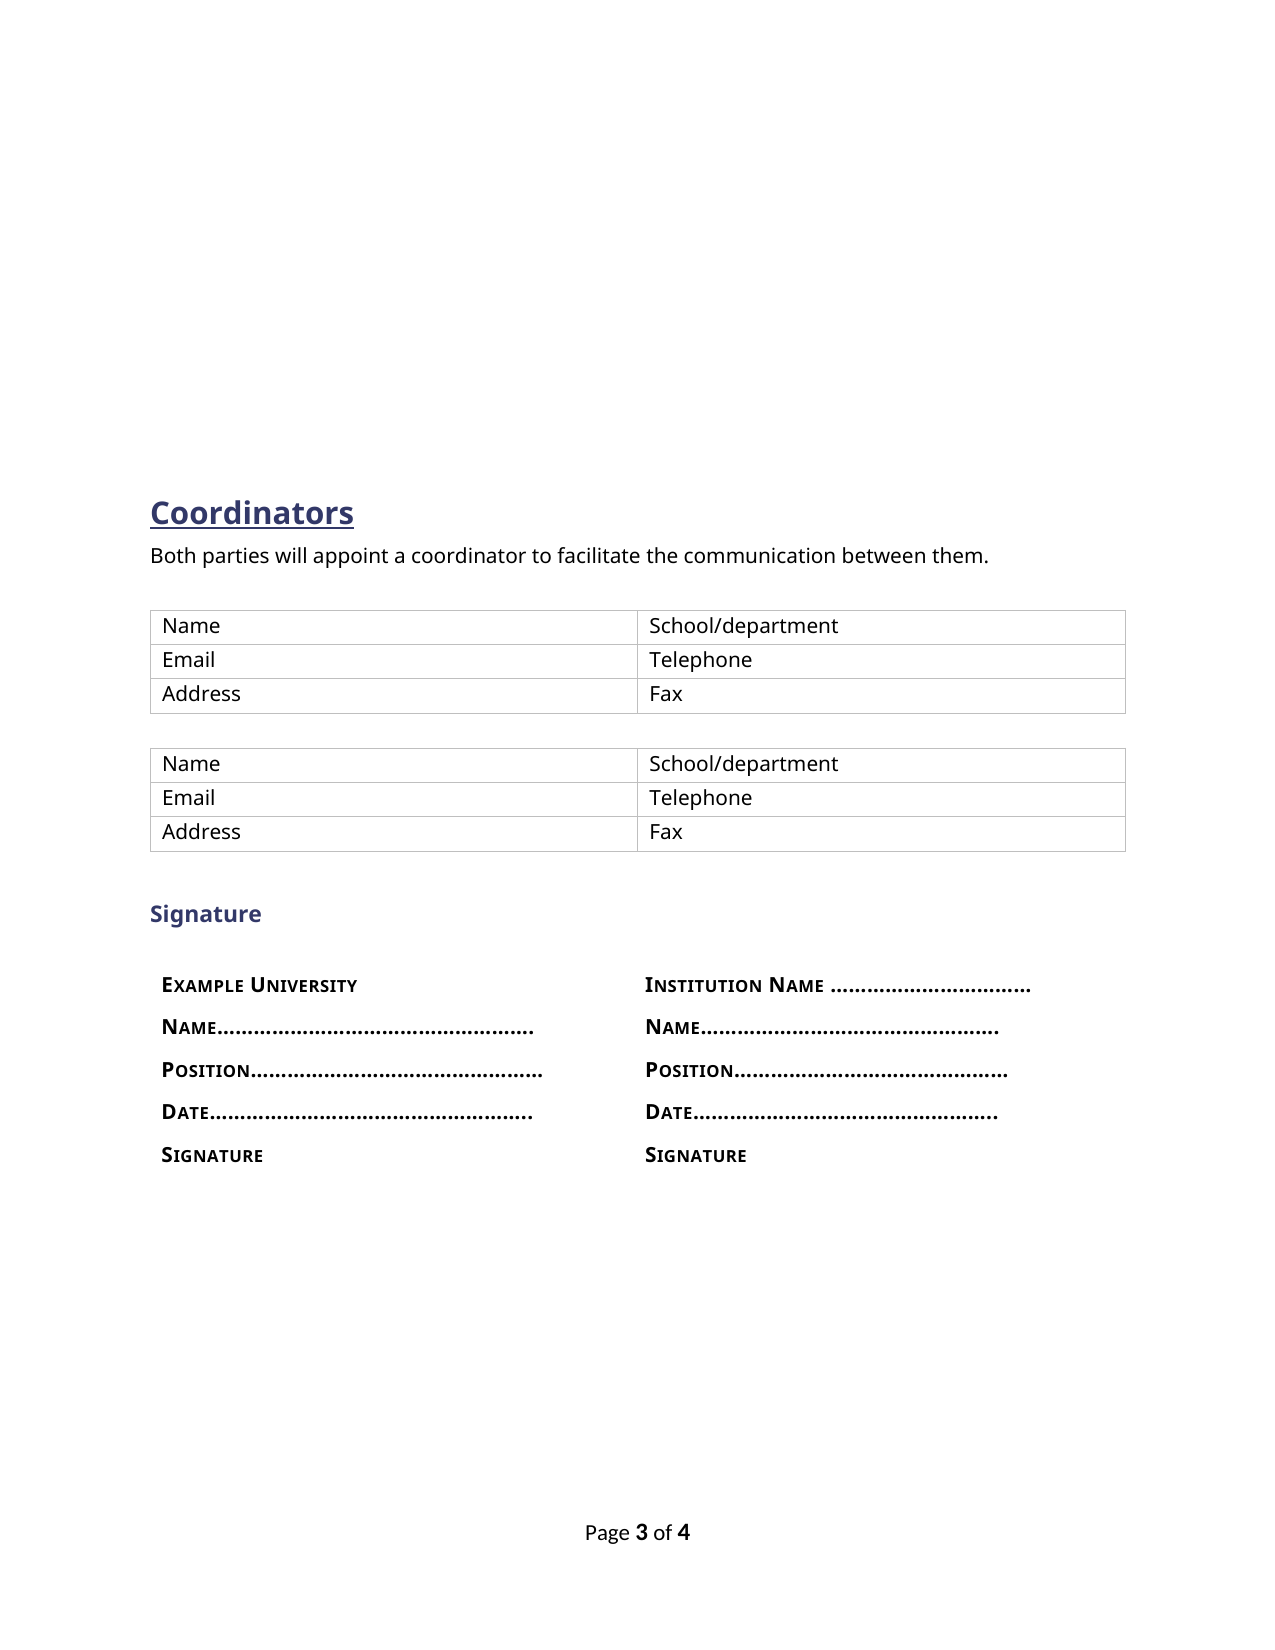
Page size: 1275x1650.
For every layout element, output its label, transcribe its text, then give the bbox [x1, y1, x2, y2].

table_cell Address [151, 817, 637, 851]
table_cell Fax [638, 679, 1125, 713]
table_header Name [151, 749, 637, 782]
table_cell Email [151, 645, 637, 678]
text Coordinators [150, 491, 1125, 533]
table_header Example University Name……………………………………………. Position………………………………………… Date…………………………………………….. Signature [150, 949, 638, 1223]
table_cell Telephone [638, 783, 1125, 816]
table_cell Telephone [638, 645, 1125, 678]
table_cell Email [151, 783, 637, 816]
table_header Institution Name …………………………… Name…………………………………………. Position……………………………………… Date………………………………………….. Signature [638, 949, 1125, 1223]
table_cell Address [151, 679, 637, 713]
table_header Name [151, 611, 637, 644]
table_header School/department [638, 611, 1125, 644]
text Signature [150, 898, 1125, 930]
table_cell Fax [638, 817, 1125, 851]
text Both parties will appoint a coordinator to facilitate the communication between them. [150, 542, 1125, 570]
table_header School/department [638, 749, 1125, 782]
